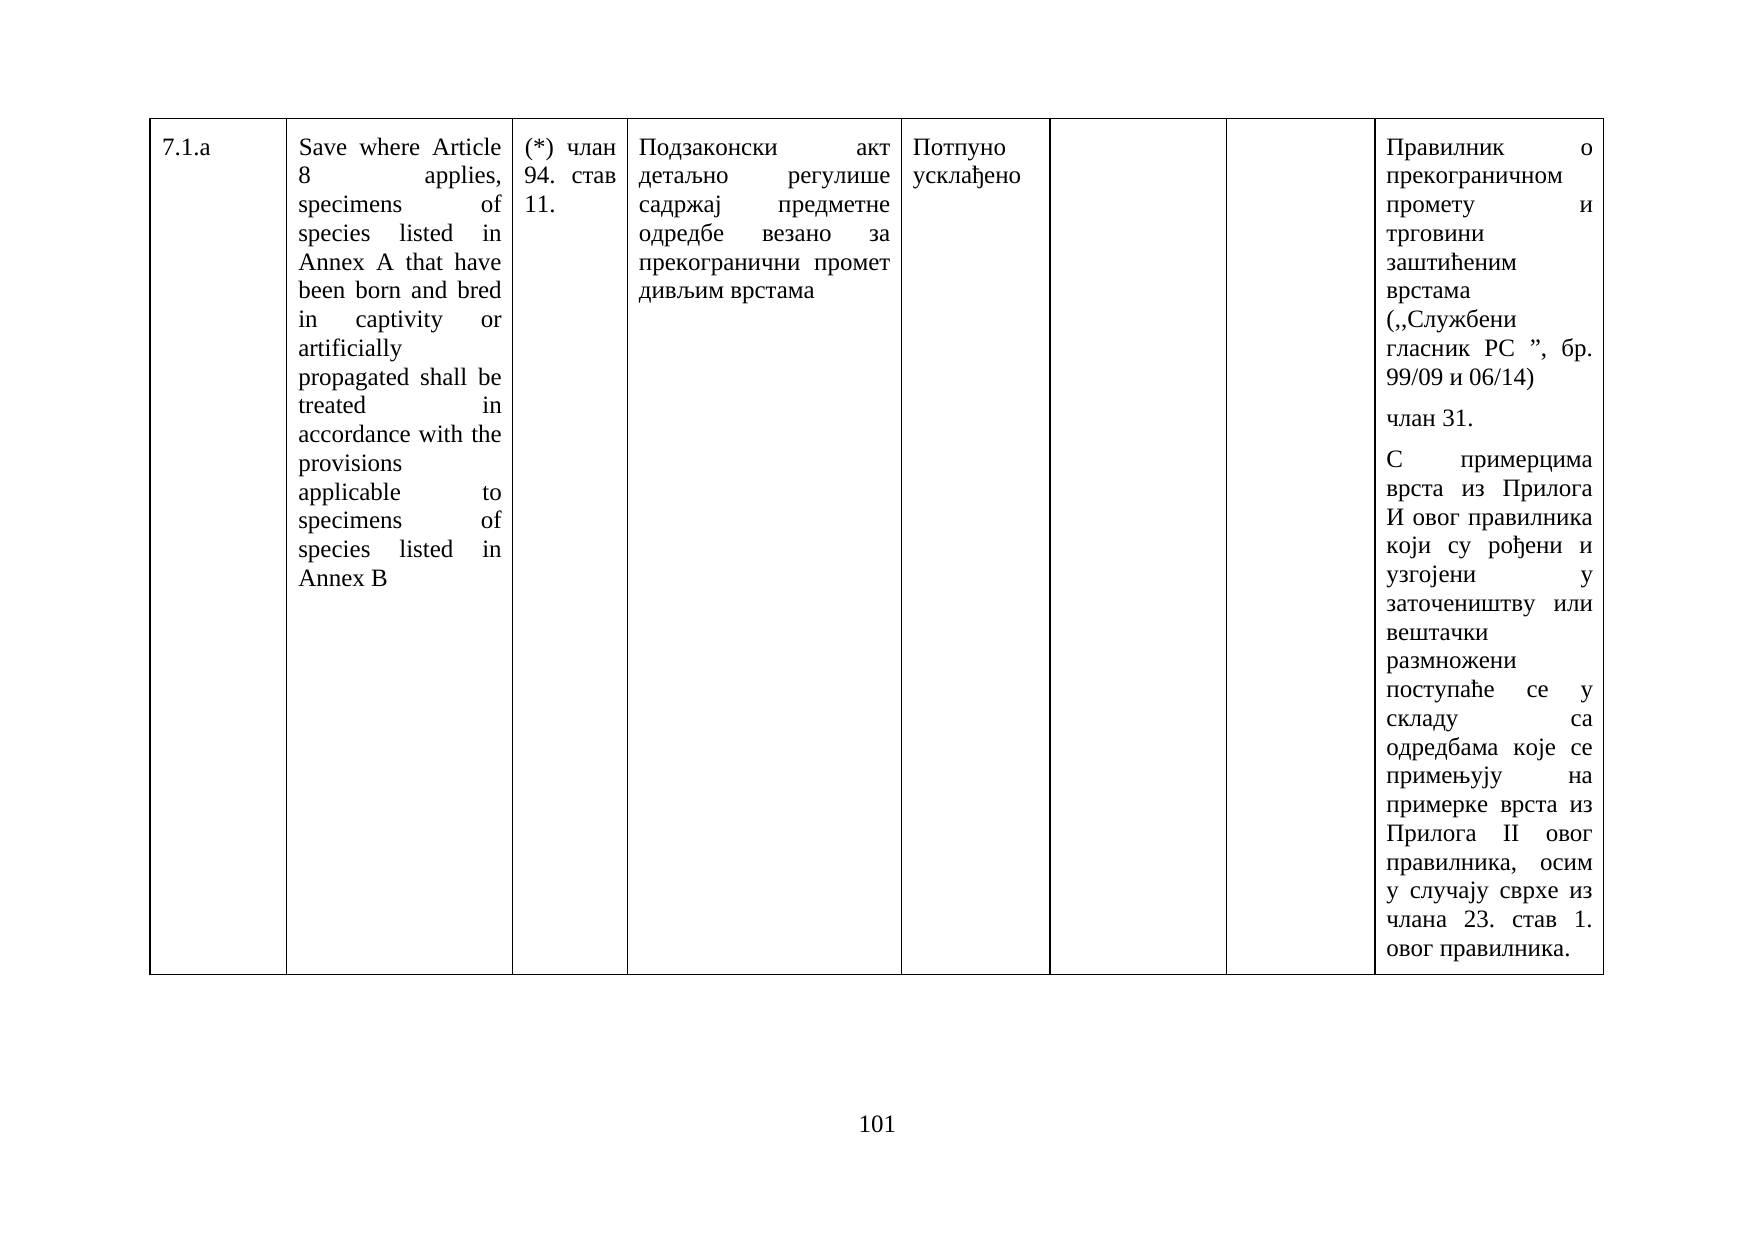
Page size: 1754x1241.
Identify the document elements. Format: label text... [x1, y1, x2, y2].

table_cell Подзаконски акт детаљно регулише садржај предметне одредбе везано за прекогранични промет дивљим врстама [628, 119, 901, 974]
table_cell Потпуно усклађено [902, 119, 1049, 974]
table_cell (*) члан 94. став 11. [513, 119, 627, 974]
table_cell 7.1.a [151, 119, 286, 974]
table_cell Save where Article 8 applies, specimens of species listed in Annex A that have been born and bred in captivity or artificially propagated shall be treated in accordance with the provisions applicable to specimens of species listed in Annex B [287, 119, 512, 974]
table_cell Правилник о прекограничном промету и трговини заштићеним врстама (,,Службени гласник РС ”, бр. 99/09 и 06/14) члан 31. С примерцима врста из Прилога И овог правилника који су рођени и узгојени у заточеништву или вештачки размножени поступаће се у складу са одредбама које се примењују на примерке врста из Прилога II овог правилника, осим у случају сврхе из члана 23. став 1. овог правилника. [1376, 119, 1603, 974]
table_cell [1051, 119, 1226, 974]
table_cell [1227, 119, 1374, 974]
